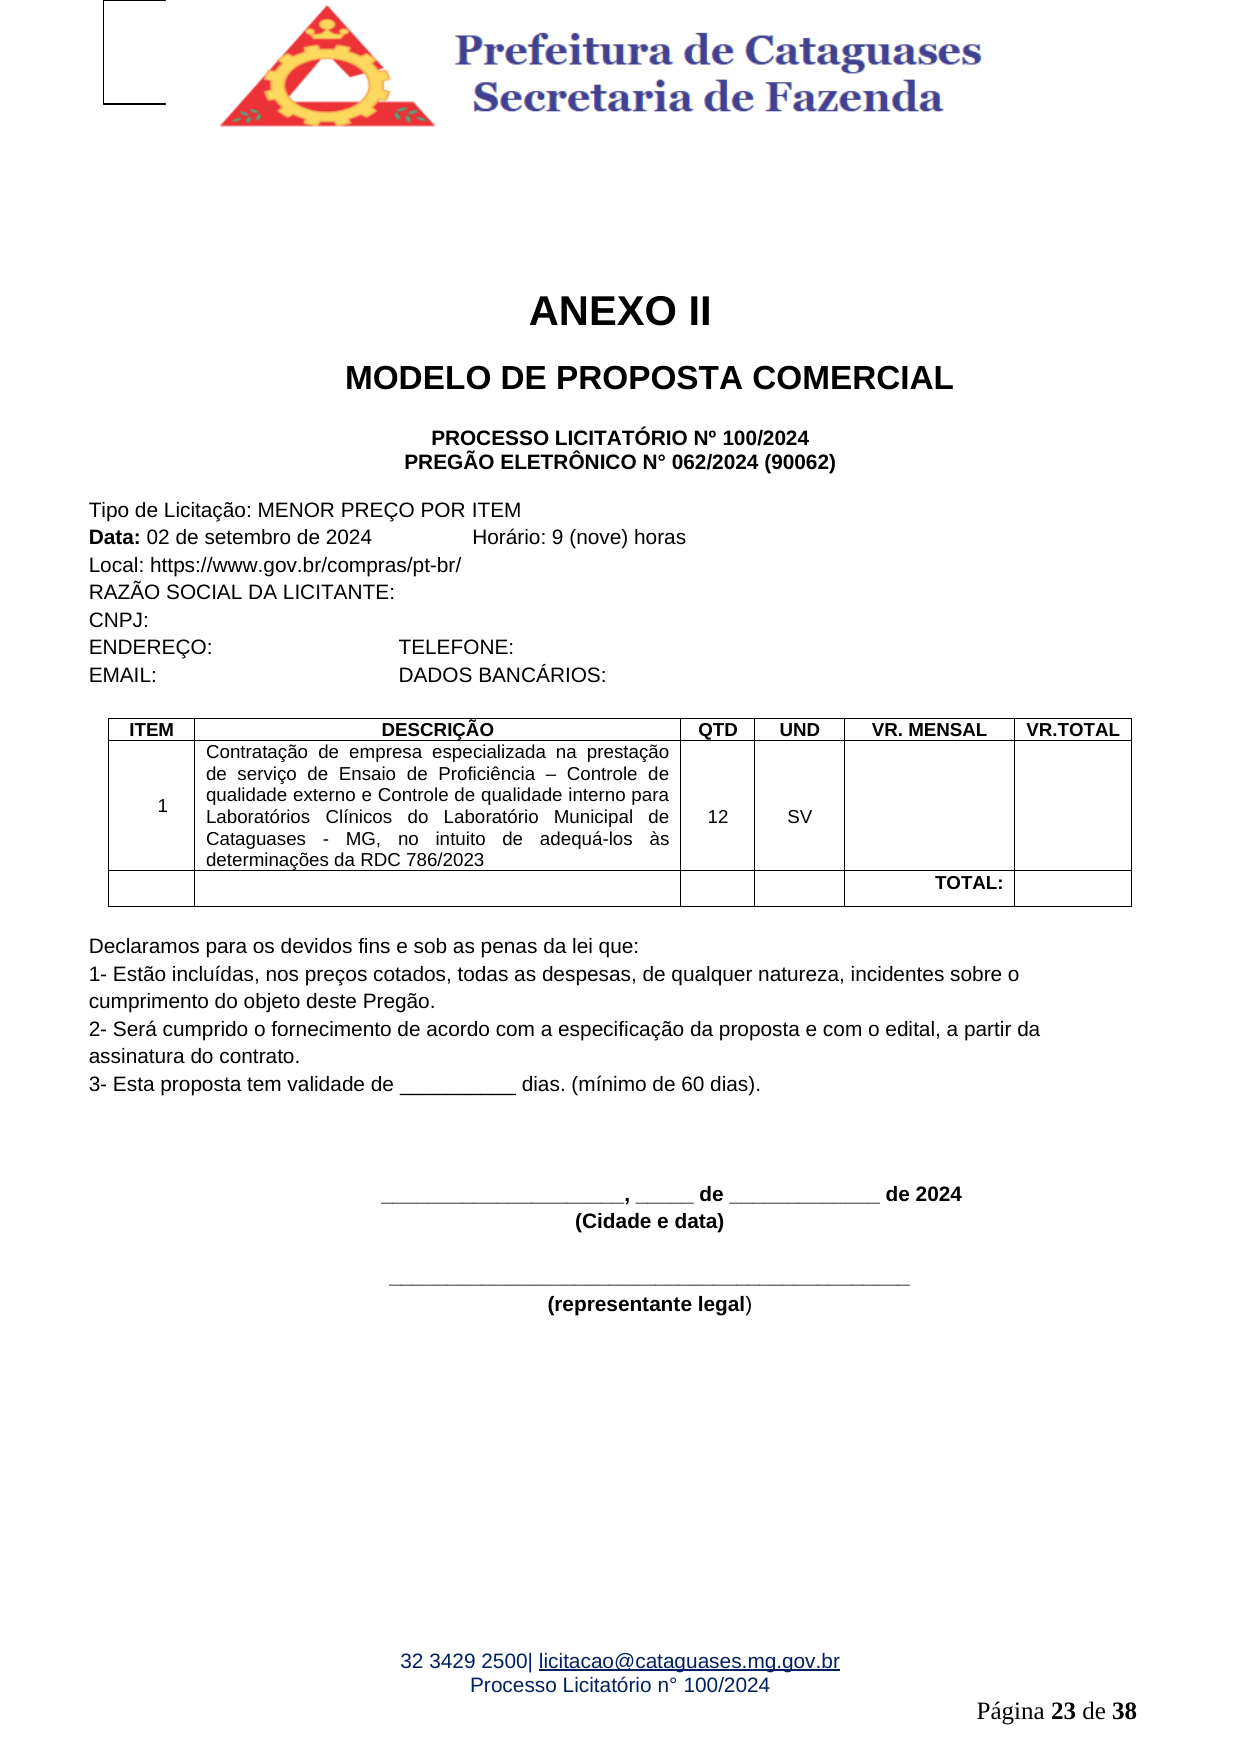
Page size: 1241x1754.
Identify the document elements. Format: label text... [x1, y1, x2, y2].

table_cell [1015, 741, 1131, 870]
text ENDEREÇO: TELEFONE: [88, 635, 1137, 659]
table_header VR. MENSAL [845, 719, 1014, 740]
table_cell TOTAL: [845, 871, 1014, 906]
text (representante legal) [103, 1292, 1137, 1316]
text PREGÃO ELETRÔNICO N° 062/2024 (90062) [103, 449, 1137, 473]
table_cell 1 [109, 741, 194, 870]
text 2- Será cumprido o fornecimento de acordo com a especificação da proposta e com o edital, a partir da assinatura do contrato. [88, 1017, 1137, 1068]
table_cell [755, 871, 844, 906]
text Declaramos para os devidos fins e sob as penas da lei que: [88, 934, 1137, 958]
text _____________________, _____ de _____________ de 2024 [148, 1182, 1137, 1206]
text CNPJ: [88, 607, 1137, 631]
table_cell [109, 871, 194, 906]
text 1- Estão incluídas, nos preços cotados, todas as despesas, de qualquer natureza, incidentes sobre o cumprimento do objeto deste Pregão. [88, 962, 1137, 1013]
text Data: 02 de setembro de 2024 Horário: 9 (nove) horas [88, 525, 1137, 549]
table_cell SV [755, 741, 844, 870]
table_header VR.TOTAL [1015, 719, 1131, 740]
table_cell 12 [681, 741, 754, 870]
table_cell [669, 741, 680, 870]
table_cell [1015, 871, 1131, 906]
text 3- Esta proposta tem validade de __________ dias. (mínimo de 60 dias). [88, 1072, 1137, 1096]
table_header ITEM [109, 719, 194, 740]
text Tipo de Licitação: MENOR PREÇO POR ITEM [88, 497, 1137, 521]
text EMAIL: DADOS BANCÁRIOS: [88, 662, 1137, 686]
text Local: https://www.gov.br/compras/pt-br/ [88, 552, 1137, 576]
table_cell [195, 871, 680, 906]
text RAZÃO SOCIAL DA LICITANTE: [88, 580, 1137, 604]
text _____________________________________________ [103, 1264, 1137, 1288]
table_header DESCRIÇÃO [195, 719, 680, 740]
text (Cidade e data) [103, 1209, 1137, 1233]
picture [165, 0, 1075, 148]
text PROCESSO LICITATÓRIO Nº 100/2024 [103, 426, 1137, 449]
text MODELO DE PROPOSTA COMERCIAL [103, 358, 1137, 397]
table_cell [681, 871, 754, 906]
table_header QTD [681, 719, 754, 740]
table_header UND [755, 719, 844, 740]
table_cell [845, 741, 1014, 870]
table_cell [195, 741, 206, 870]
list ANEXO II [103, 286, 1137, 334]
